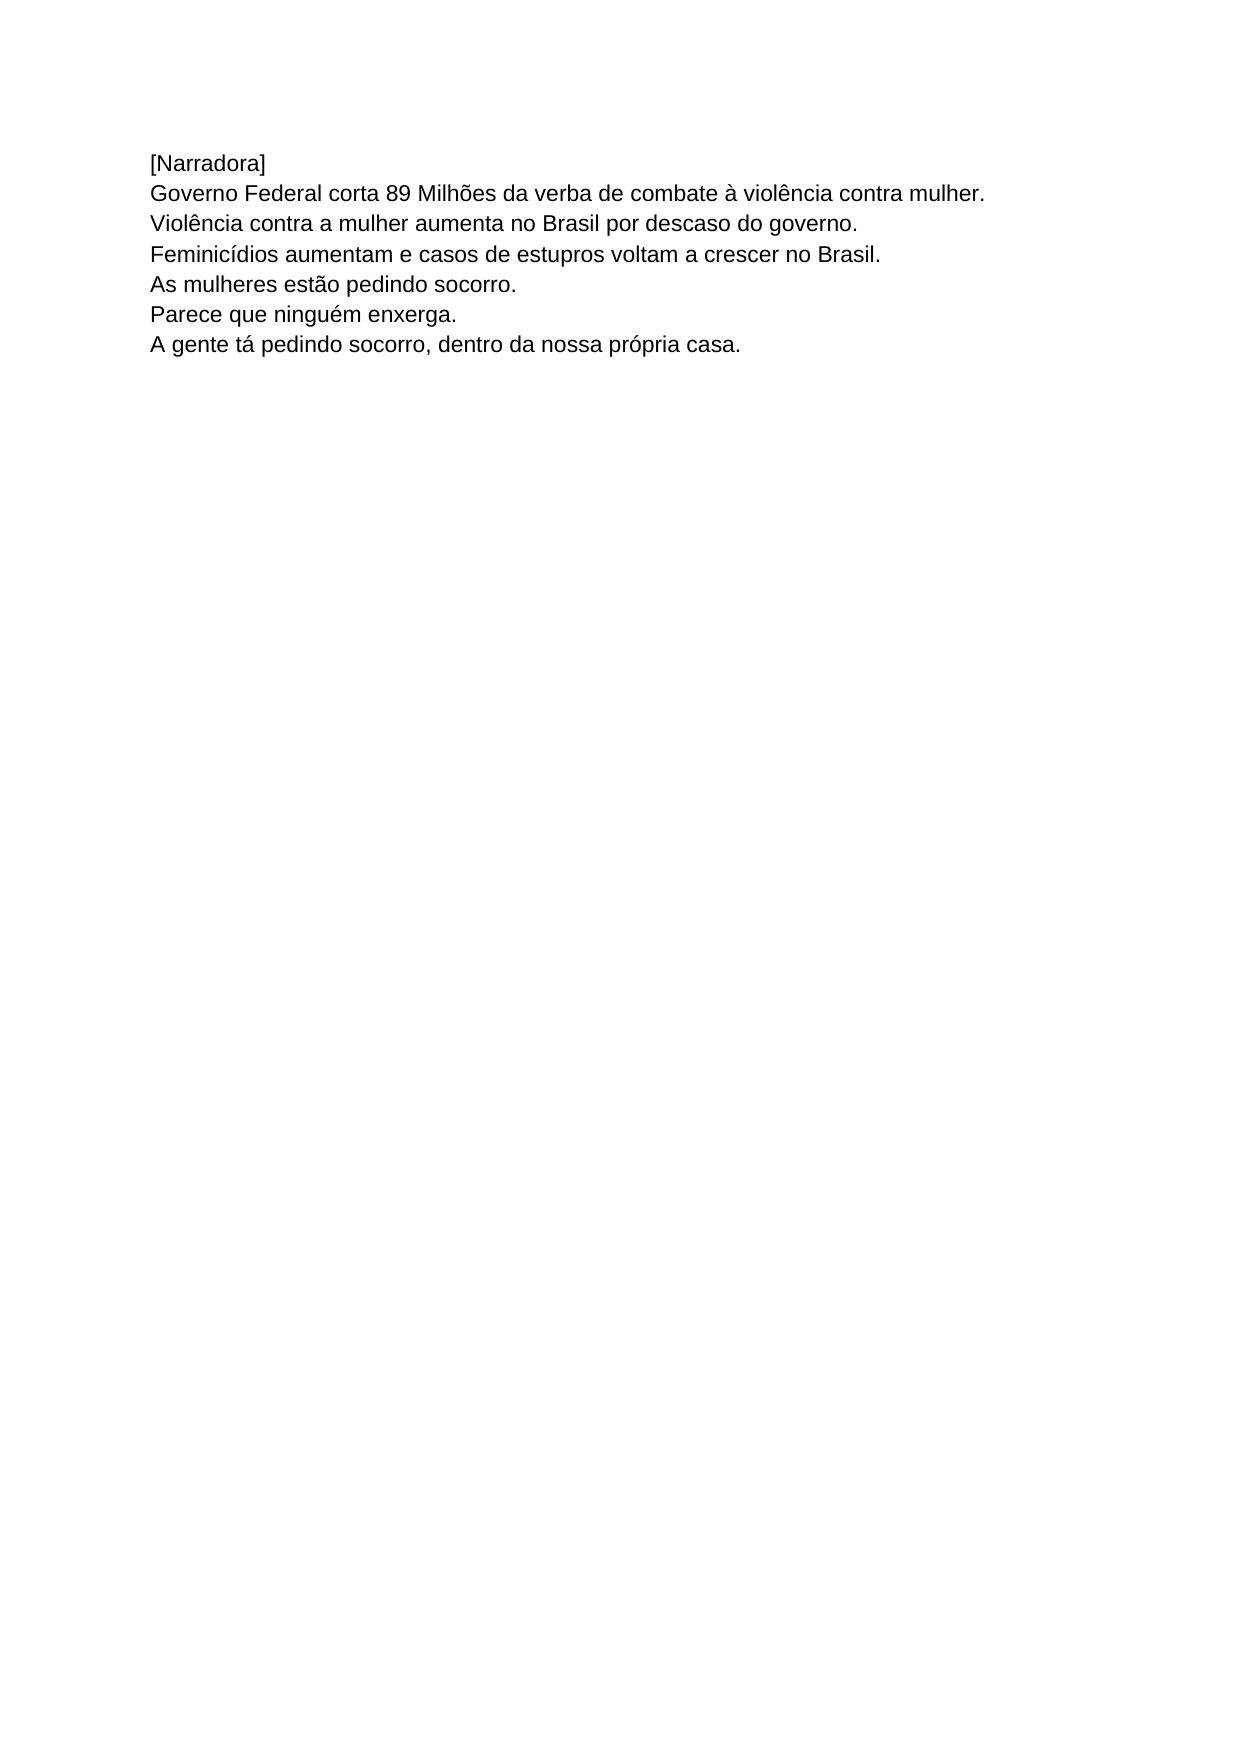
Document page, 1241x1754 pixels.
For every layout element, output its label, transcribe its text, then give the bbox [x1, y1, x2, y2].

text Violência contra a mulher aumenta no Brasil por descaso do governo. [150, 210, 1090, 237]
text Feminicídios aumentam e casos de estupros voltam a crescer no Brasil. [150, 241, 1090, 267]
text Parece que ninguém enxerga. [150, 301, 1090, 327]
text [Narradora] [150, 150, 1090, 176]
text A gente tá pedindo socorro, dentro da nossa própria casa. [150, 331, 1090, 358]
text Governo Federal corta 89 Milhões da verba de combate à violência contra mulher. [150, 180, 1090, 207]
text As mulheres estão pedindo socorro. [150, 271, 1090, 297]
